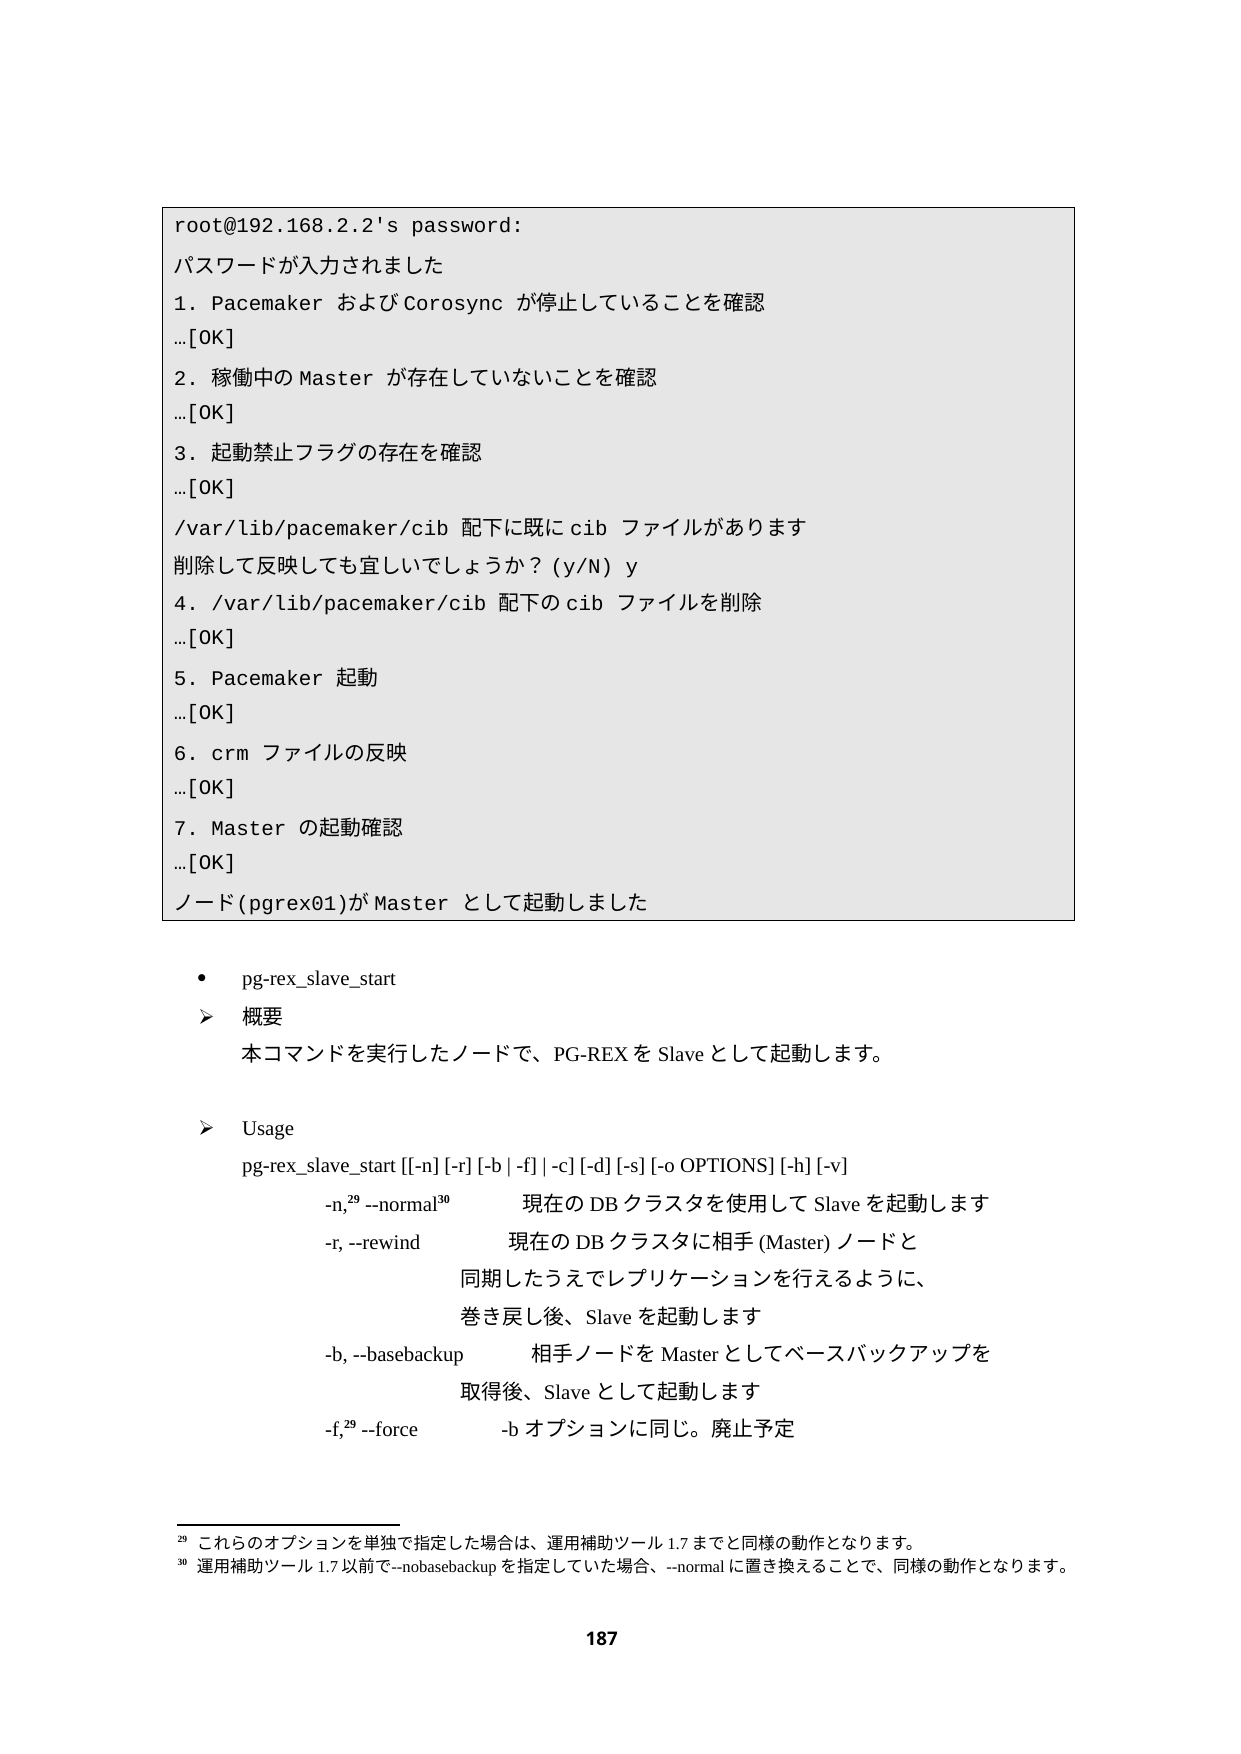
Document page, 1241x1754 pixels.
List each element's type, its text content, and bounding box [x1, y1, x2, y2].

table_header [163, 208, 1074, 920]
text -r, --rewind 現在のDBクラスタに相手 (Master) ノードと [177, 1221, 1054, 1259]
text -f,29 --force -b オプションに同じ。廃止予定 [177, 1409, 1054, 1446]
list 概要 [198, 996, 1054, 1034]
text -n, --normal 現在のDBクラスタを使用して Slave を起動します [177, 1184, 1054, 1221]
text -b, --basebackup 相手ノードをMasterとしてベースバックアップを [177, 1334, 1054, 1371]
text 取得後、Slave として起動します [177, 1371, 1054, 1409]
text pg-rex_slave_start [[-n] [-r] [-b | -f] | -c] [-d] [-s] [-o OPTIONS] [-h] [-v] [177, 1146, 1054, 1184]
text 巻き戻し後、Slave を起動します [177, 1296, 1054, 1334]
text 本コマンドを実行したノードで、PG-REXをSlaveとして起動します。 [242, 1034, 1054, 1071]
list Usage [198, 1109, 1054, 1146]
list pg-rex_slave_start [198, 959, 1054, 996]
text 同期したうえでレプリケーションを行えるように、 [177, 1259, 1054, 1296]
